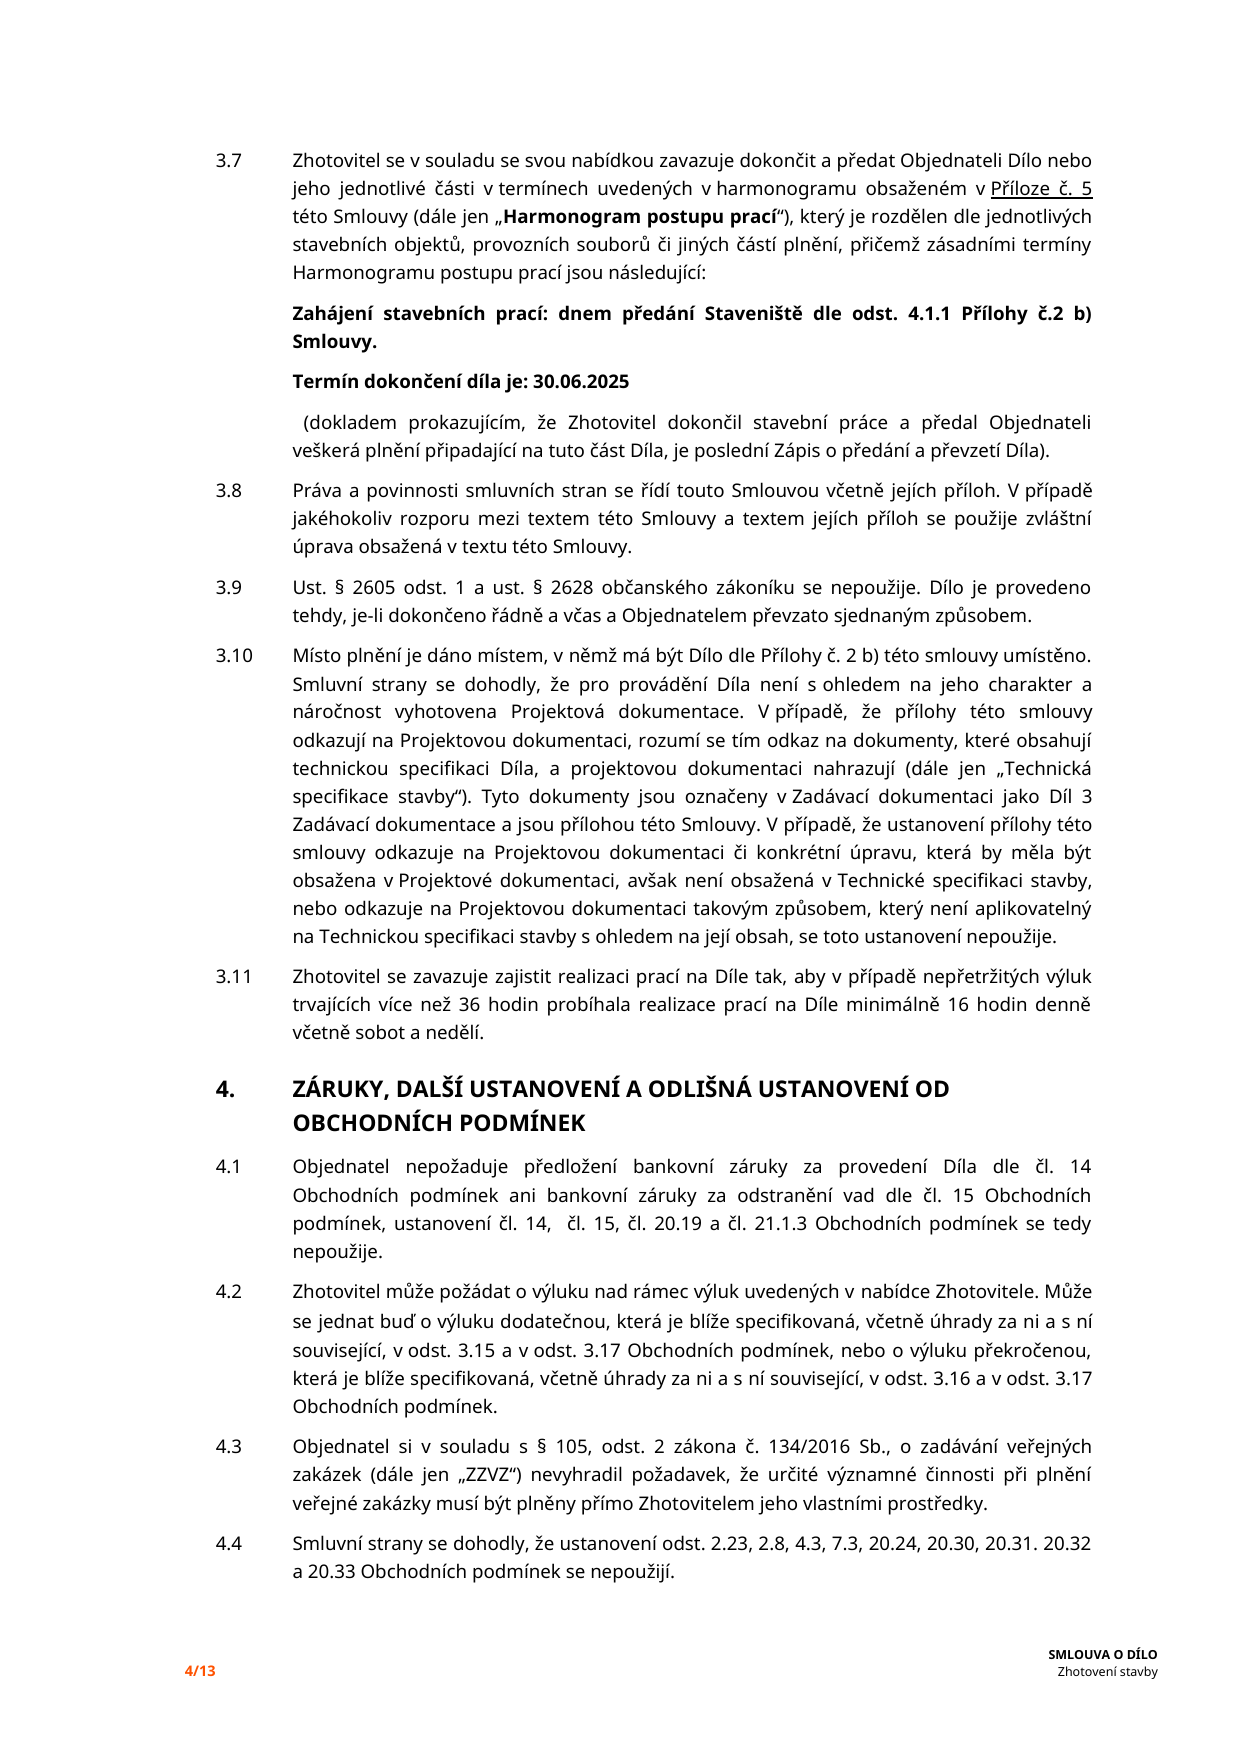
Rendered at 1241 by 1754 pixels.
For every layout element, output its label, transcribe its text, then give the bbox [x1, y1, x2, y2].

text Zhotovitel se zavazuje zajistit realizaci prací na Díle tak, aby v případě nepřetržitých výluk trvajících více než 36 hodin probíhala realizace prací na Díle minimálně 16 hodin denně včetně sobot a nedělí. [216, 963, 1093, 1045]
text Místo plnění je dáno místem, v němž má být Dílo dle Přílohy č. 2 b) této smlouvy umístěno. Smluvní strany se dohodly, že pro provádění Díla není s ohledem na jeho charakter a náročnost vyhotovena Projektová dokumentace. V případě, že přílohy této smlouvy odkazují na Projektovou dokumentaci, rozumí se tím odkaz na dokumenty, které obsahují technickou specifikaci Díla, a projektovou dokumentaci nahrazují (dále jen „Technická specifikace stavby“). Tyto dokumenty jsou označeny v Zadávací dokumentaci jako Díl 3 Zadávací dokumentace a jsou přílohou této Smlouvy. V případě, že ustanovení přílohy této smlouvy odkazuje na Projektovou dokumentaci či konkrétní úpravu, která by měla být obsažena v Projektové dokumentaci, avšak není obsažená v Technické specifikaci stavby, nebo odkazuje na Projektovou dokumentaci takovým způsobem, který není aplikovatelný na Technickou specifikaci stavby s ohledem na její obsah, se toto ustanovení nepoužije. [216, 643, 1093, 948]
text Práva a povinnosti smluvních stran se řídí touto Smlouvou včetně jejích příloh. V případě jakéhokoliv rozporu mezi textem této Smlouvy a textem jejích příloh se použije zvláštní úprava obsažená v textu této Smlouvy. [216, 478, 1093, 559]
text Ust. § 2605 odst. 1 a ust. § 2628 občanského zákoníku se nepoužije. Dílo je provedeno tehdy, je-li dokončeno řádně a včas a Objednatelem převzato sjednaným způsobem. [216, 574, 1093, 628]
text Objednatel si v souladu s § 105, odst. 2 zákona č. 134/2016 Sb., o zadávání veřejných zakázek (dále jen „ZZVZ“) nevyhradil požadavek, že určité významné činnosti při plnění veřejné zakázky musí být plněny přímo Zhotovitelem jeho vlastními prostředky. [216, 1434, 1093, 1515]
text Smluvní strany se dohodly, že ustanovení odst. 2.23, 2.8, 4.3, 7.3, 20.24, 20.30, 20.31. 20.32 a 20.33 Obchodních podmínek se nepoužijí. [216, 1530, 1093, 1584]
text (dokladem prokazujícím, že Zhotovitel dokončil stavební práce a předal Objednateli veškerá plnění připadající na tuto část Díla, je poslední Zápis o předání a převzetí Díla). [292, 409, 1093, 463]
text ZÁRUKY, DALŠÍ USTANOVENÍ A ODLIŠNÁ USTANOVENÍ OD OBCHODNÍCH PODMÍNEK [216, 1073, 1093, 1138]
text Termín dokončení díla je: 30.06.2025 [292, 369, 1093, 394]
text Zhotovitel může požádat o výluku nad rámec výluk uvedených v nabídce Zhotovitele. Může se jednat buď o výluku dodatečnou, která je blíže specifikovaná, včetně úhrady za ni a s ní související, v odst. 3.15 a v odst. 3.17 Obchodních podmínek, nebo o výluku překročenou, která je blíže specifikovaná, včetně úhrady za ni a s ní související, v odst. 3.16 a v odst. 3.17 Obchodních podmínek. [216, 1278, 1093, 1419]
text Objednatel nepožaduje předložení bankovní záruky za provedení Díla dle čl. 14 Obchodních podmínek ani bankovní záruky za odstranění vad dle čl. 15 Obchodních podmínek, ustanovení čl. 14, čl. 15, čl. 20.19 a čl. 21.1.3 Obchodních podmínek se tedy nepoužije. [216, 1154, 1093, 1263]
text Zahájení stavebních prací: dnem předání Staveniště dle odst. 4.1.1 Přílohy č.2 b) Smlouvy. [292, 300, 1093, 354]
text Zhotovitel se v souladu se svou nabídkou zavazuje dokončit a předat Objednateli Dílo nebo jeho jednotlivé části v termínech uvedených v harmonogramu obsaženém v Příloze č. 5 této Smlouvy (dále jen „Harmonogram postupu prací“), který je rozdělen dle jednotlivých stavebních objektů, provozních souborů či jiných částí plnění, přičemž zásadními termíny Harmonogramu postupu prací jsou následující: [216, 147, 1093, 285]
